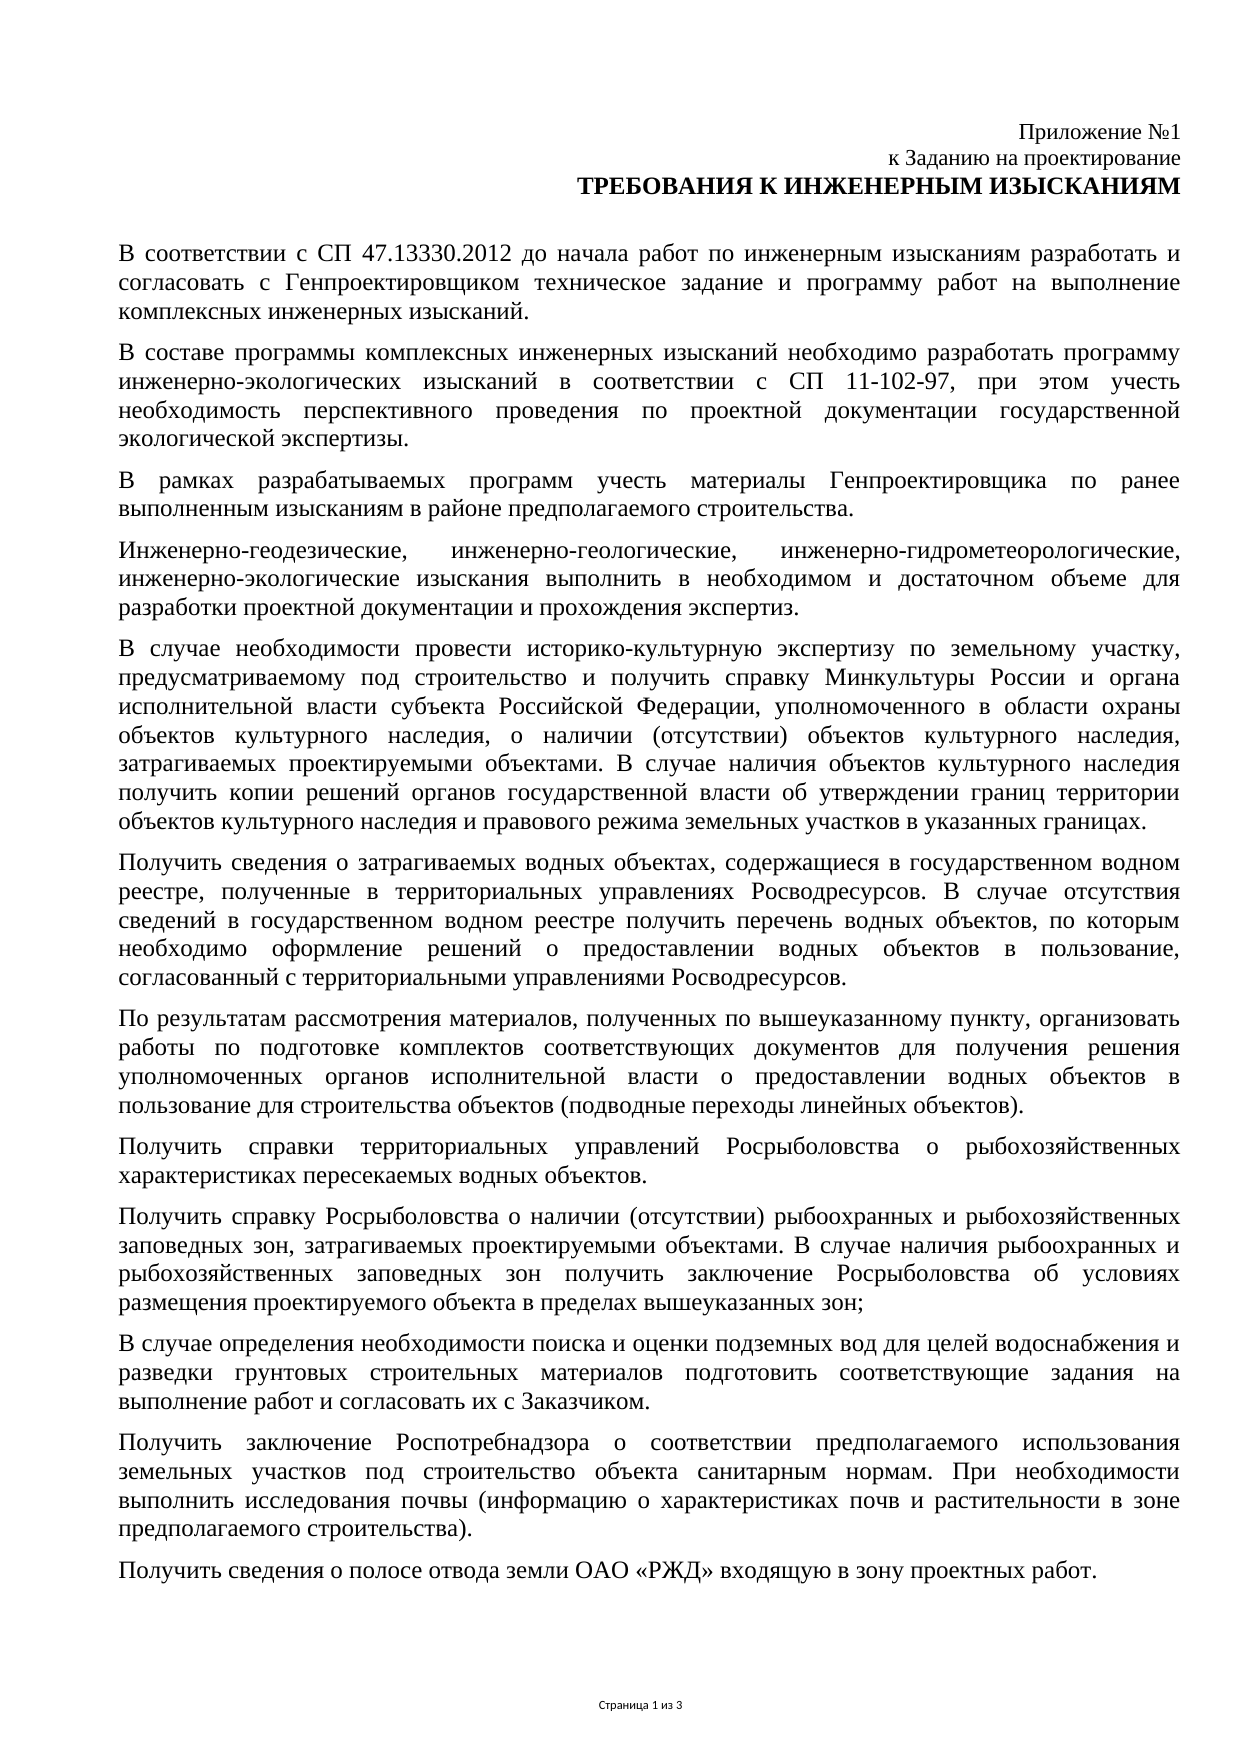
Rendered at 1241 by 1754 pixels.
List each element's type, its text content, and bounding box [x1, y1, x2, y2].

text В случае определения необходимости поиска и оценки подземных вод для целей водоснабжения и разведки грунтовых строительных материалов подготовить соответствующие задания на выполнение работ и согласовать их с Заказчиком. [118, 1328, 1181, 1415]
text По результатам рассмотрения материалов, полученных по вышеуказанному пункту, организовать работы по подготовке комплектов соответствующих документов для получения решения уполномоченных органов исполнительной власти о предоставлении водных объектов в пользование для строительства объектов (подводные переходы линейных объектов). [118, 1003, 1181, 1118]
text В соответствии с СП 47.13330.2012 до начала работ по инженерным изысканиям разработать и согласовать с Генпроектировщиком техническое задание и программу работ на выполнение комплексных инженерных изысканий. [118, 238, 1181, 325]
text к Заданию на проектирование [118, 144, 1181, 171]
text В рамках разрабатываемых программ учесть материалы Генпроектировщика по ранее выполненным изысканиям в районе предполагаемого строительства. [118, 465, 1181, 522]
text Получить справку Росрыболовства о наличии (отсутствии) рыбоохранных и рыбохозяйственных заповедных зон, затрагиваемых проектируемыми объектами. В случае наличия рыбоохранных и рыбохозяйственных заповедных зон получить заключение Росрыболовства об условиях размещения проектируемого объекта в пределах вышеуказанных зон; [118, 1201, 1181, 1316]
text В составе программы комплексных инженерных изысканий необходимо разработать программу инженерно-экологических изысканий в соответствии с СП 11-102-97, при этом учесть необходимость перспективного проведения по проектной документации государственной экологической экспертизы. [118, 337, 1181, 452]
text В случае необходимости провести историко-культурную экспертизу по земельному участку, предусматриваемому под строительство и получить справку Минкультуры России и органа исполнительной власти субъекта Российской Федерации, уполномоченного в области охраны объектов культурного наследия, о наличии (отсутствии) объектов культурного наследия, затрагиваемых проектируемыми объектами. В случае наличия объектов культурного наследия получить копии решений органов государственной власти об утверждении границ территории объектов культурного наследия и правового режима земельных участков в указанных границах. [118, 633, 1181, 835]
text Инженерно-геодезические, инженерно-геологические, инженерно-гидрометеорологические, инженерно-экологические изыскания выполнить в необходимом и достаточном объеме для разработки проектной документации и прохождения экспертиз. [118, 535, 1181, 621]
text Получить сведения о полосе отвода земли ОАО «РЖД» входящую в зону проектных работ. [118, 1555, 1181, 1583]
text Получить заключение Роспотребнадзора о соответствии предполагаемого использования земельных участков под строительство объекта санитарным нормам. При необходимости выполнить исследования почвы (информацию о характеристиках почв и растительности в зоне предполагаемого строительства). [118, 1427, 1181, 1542]
text Приложение №1 [118, 118, 1181, 144]
text Получить справки территориальных управлений Росрыболовства о рыбохозяйственных характеристиках пересекаемых водных объектов. [118, 1131, 1181, 1188]
text Получить сведения о затрагиваемых водных объектах, содержащиеся в государственном водном реестре, полученные в территориальных управлениях Росводресурсов. В случае отсутствия сведений в государственном водном реестре получить перечень водных объектов, по которым необходимо оформление решений о предоставлении водных объектов в пользование, согласованный с территориальными управлениями Росводресурсов. [118, 847, 1181, 991]
list ТРЕБОВАНИЯ К ИНЖЕНЕРНЫМ ИЗЫСКАНИЯМ [118, 171, 1181, 199]
